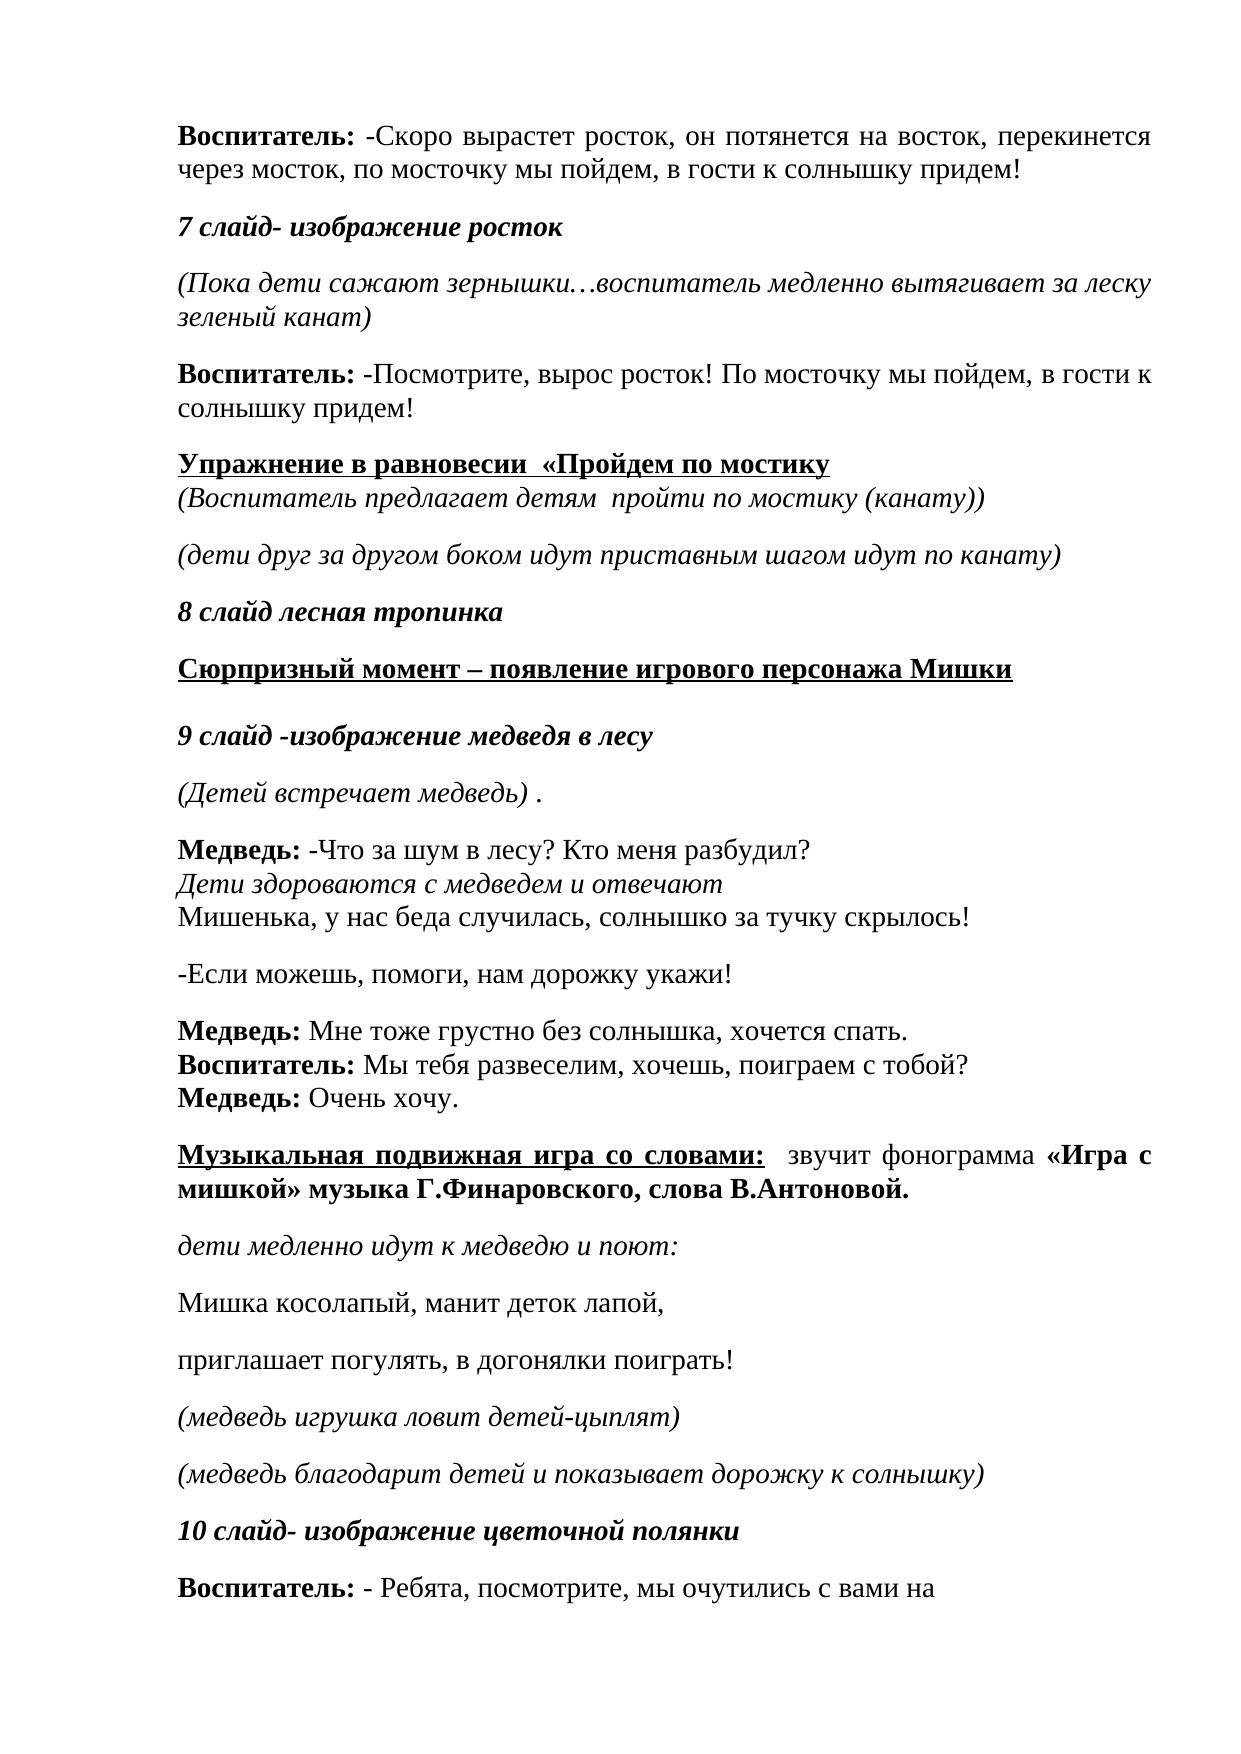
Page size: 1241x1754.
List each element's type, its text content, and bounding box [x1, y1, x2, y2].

text Дети здороваются с медведем и отвечают [177, 866, 1152, 899]
text дети медленно идут к медведю и поют: [177, 1228, 1152, 1261]
text 10 слайд- изображение цветочной полянки [177, 1513, 1152, 1546]
text 7 слайд- изображение росток [177, 209, 1152, 242]
text Музыкальная подвижная игра со словами: звучит фонограмма «Игра с мишкой» музыка Г.Финаровского, слова В.Антоновой. [177, 1137, 1152, 1204]
text (Детей встречает медведь) . [177, 775, 1152, 809]
text -Если можешь, помоги, нам дорожку укажи! [177, 956, 1152, 990]
list Сюрпризный момент – появление игрового персонажа Мишки [177, 651, 1152, 685]
text приглашает погулять, в догонялки поиграть! [177, 1342, 1152, 1375]
text (дети друг за другом боком идут приставным шагом идут по канату) [177, 537, 1152, 571]
text Воспитатель: -Посмотрите, вырос росток! По мосточку мы пойдем, в гости к солнышку придем! [177, 356, 1152, 423]
text Медведь: Очень хочу. [177, 1080, 1152, 1114]
text 8 слайд лесная тропинка [177, 594, 1152, 628]
list Упражнение в равновесии «Пройдем по мостику [177, 447, 1152, 480]
text Мишенька, у нас беда случилась, солнышко за тучку скрылось! [177, 899, 1152, 933]
text Воспитатель: - Ребята, посмотрите, мы очутились с вами на [177, 1570, 1152, 1603]
list (Воспитатель предлагает детям пройти по мостику (канату)) [177, 480, 1152, 514]
text (Пока дети сажают зернышки…воспитатель медленно вытягивает за леску зеленый канат) [177, 266, 1152, 333]
text Медведь: Мне тоже грустно без солнышка, хочется спать. [177, 1013, 1152, 1047]
text Воспитатель: -Скоро вырастет росток, он потянется на восток, перекинется через мосток, по мосточку мы пойдем, в гости к солнышку придем! [177, 118, 1152, 185]
text (медведь благодарит детей и показывает дорожку к солнышку) [177, 1456, 1152, 1489]
text Медведь: -Что за шум в лесу? Кто меня разбудил? [177, 832, 1152, 866]
text Мишка косолапый, манит деток лапой, [177, 1285, 1152, 1318]
text (медведь игрушка ловит детей-цыплят) [177, 1399, 1152, 1432]
text Воспитатель: Мы тебя развеселим, хочешь, поиграем с тобой? [177, 1047, 1152, 1080]
list 9 слайд -изображение медведя в лесу [177, 718, 1152, 752]
